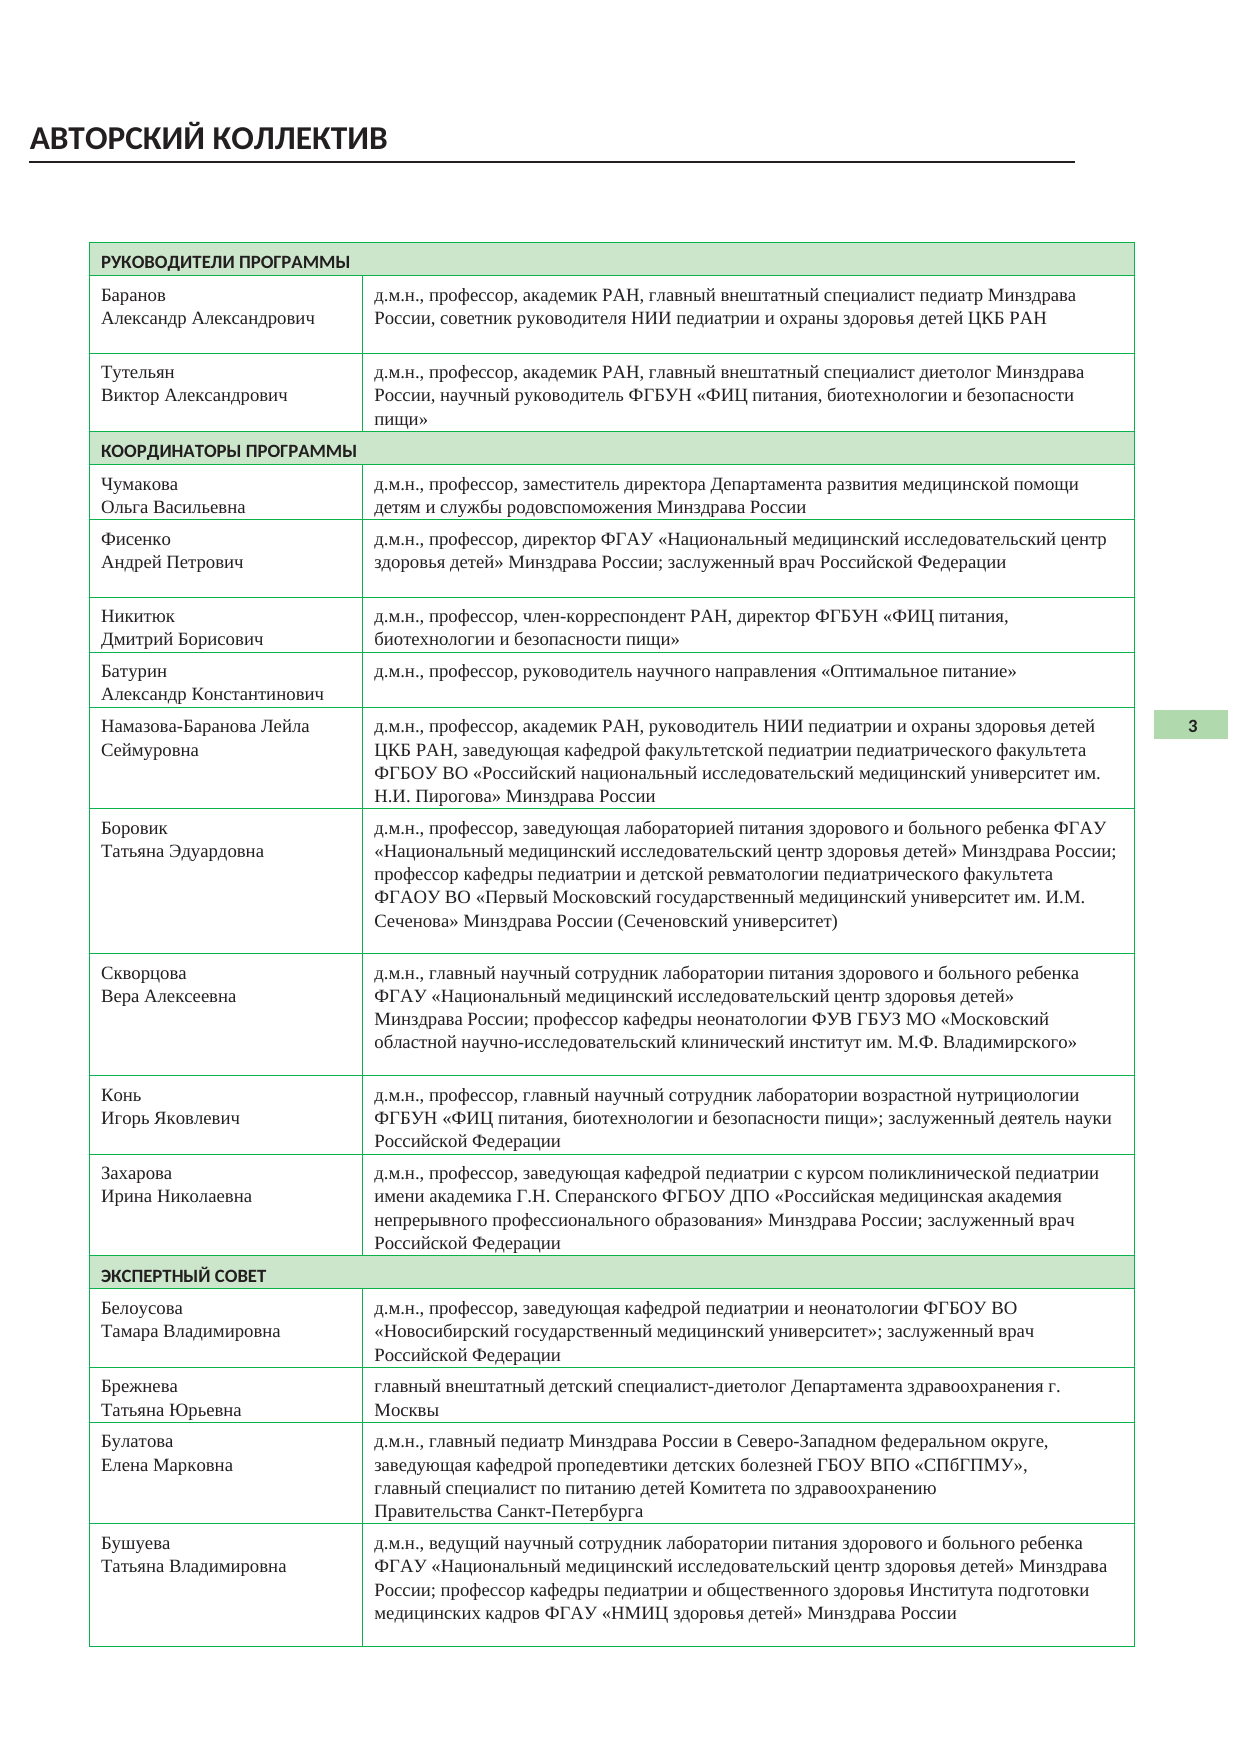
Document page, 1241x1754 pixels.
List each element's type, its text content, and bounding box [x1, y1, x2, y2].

table_cell д.м.н., профессор, заместитель директора Департамента развития медицинской помощи детям и службы родовспоможения Минздрава России [363, 465, 1134, 519]
table_cell Намазова-Баранова Лейла Сеймуровна [90, 708, 362, 808]
table_cell Тутельян Виктор Александрович [90, 354, 362, 431]
table_cell КООРДИНАТОРЫ ПРОГРАММЫ [90, 432, 1134, 464]
table_cell д.м.н., ведущий научный сотрудник лаборатории питания здорового и больного ребенка ФГАУ «Национальный медицинский исследовательский центр здоровья детей» Минздрава России; профессор кафедры педиатрии и общественного здоровья Института подготовки медицинских кадров ФГАУ «НМИЦ здоровья детей» Минздрава России [363, 1524, 1134, 1646]
table_cell Конь Игорь Яковлевич [90, 1076, 362, 1153]
table_cell Бушуева Татьяна Владимировна [90, 1524, 362, 1646]
table_cell Фисенко Андрей Петрович [90, 520, 362, 596]
table_cell Захарова Ирина Николаевна [90, 1155, 362, 1255]
table_cell Никитюк Дмитрий Борисович [90, 598, 362, 651]
table_header РУКОВОДИТЕЛИ ПРОГРАММЫ [90, 243, 1134, 275]
table_cell д.м.н., профессор, академик РАН, руководитель НИИ педиатрии и охраны здоровья детей ЦКБ РАН, заведующая кафедрой факультетской педиатрии педиатрического факультета ФГБОУ ВО «Российский национальный исследовательский медицинский университет им. Н.И. Пирогова» Минздрава России [363, 708, 1134, 808]
subtitle АВТОРСКИЙ КОЛЛЕКТИВ [29, 117, 1152, 158]
table_cell Чумакова Ольга Васильевна [90, 465, 362, 519]
table_cell ЭКСПЕРТНЫЙ СОВЕТ [90, 1256, 1134, 1288]
table_cell д.м.н., профессор, главный научный сотрудник лаборатории возрастной нутрициологии ФГБУН «ФИЦ питания, биотехнологии и безопасности пищи»; заслуженный деятель науки Российской Федерации [363, 1076, 1134, 1153]
table_cell Булатова Елена Марковна [90, 1423, 362, 1523]
table_cell д.м.н., профессор, заведующая лабораторией питания здорового и больного ребенка ФГАУ «Национальный медицинский исследовательский центр здоровья детей» Минздрава России; профессор кафедры педиатрии и детской ревматологии педиатрического факультета ФГАОУ ВО «Первый Московский государственный медицинский университет им. И.М. Сеченова» Минздрава России (Сеченовский университет) [363, 809, 1134, 953]
table_cell Батурин Александр Константинович [90, 653, 362, 707]
table_cell д.м.н., профессор, руководитель научного направления «Оптимальное питание» [363, 653, 1134, 707]
table_header 3 [1154, 710, 1228, 739]
table_cell Баранов Александр Александрович [90, 276, 362, 352]
table_cell д.м.н., главный педиатр Минздрава России в Северо-Западном федеральном округе, заведующая кафедрой пропедевтики детских болезней ГБОУ ВПО «СПбГПМУ», главный специалист по питанию детей Комитета по здравоохранению Правительства Санкт-Петербурга [363, 1423, 1134, 1523]
table_cell главный внештатный детский специалист-диетолог Департамента здравоохранения г. Москвы [363, 1368, 1134, 1422]
table_cell д.м.н., профессор, член-корреспондент РАН, директор ФГБУН «ФИЦ питания, биотехнологии и безопасности пищи» [363, 598, 1134, 651]
table_cell Скворцова Вера Алексеевна [90, 954, 362, 1075]
table_cell д.м.н., главный научный сотрудник лаборатории питания здорового и больного ребенка ФГАУ «Национальный медицинский исследовательский центр здоровья детей» Минздрава России; профессор кафедры неонатологии ФУВ ГБУЗ МО «Московский областной научно-исследовательский клинический институт им. М.Ф. Владимирского» [363, 954, 1134, 1075]
table_cell Белоусова Тамара Владимировна [90, 1289, 362, 1367]
table_cell д.м.н., профессор, академик РАН, главный внештатный специалист педиатр Минздрава России, советник руководителя НИИ педиатрии и охраны здоровья детей ЦКБ РАН [363, 276, 1134, 352]
table_cell д.м.н., профессор, академик РАН, главный внештатный специалист диетолог Минздрава России, научный руководитель ФГБУН «ФИЦ питания, биотехнологии и безопасности пищи» [363, 354, 1134, 431]
table_cell д.м.н., профессор, директор ФГАУ «Национальный медицинский исследовательский центр здоровья детей» Минздрава России; заслуженный врач Российской Федерации [363, 520, 1134, 596]
table_cell д.м.н., профессор, заведующая кафедрой педиатрии и неонатологии ФГБОУ ВО «Новосибирский государственный медицинский университет»; заслуженный врач Российской Федерации [363, 1289, 1134, 1367]
table_cell д.м.н., профессор, заведующая кафедрой педиатрии с курсом поликлинической педиатрии имени академика Г.Н. Сперанского ФГБОУ ДПО «Российская медицинская академия непрерывного профессионального образования» Минздрава России; заслуженный врач Российской Федерации [363, 1155, 1134, 1255]
table_cell Боровик Татьяна Эдуардовна [90, 809, 362, 953]
table_cell Брежнева Татьяна Юрьевна [90, 1368, 362, 1422]
